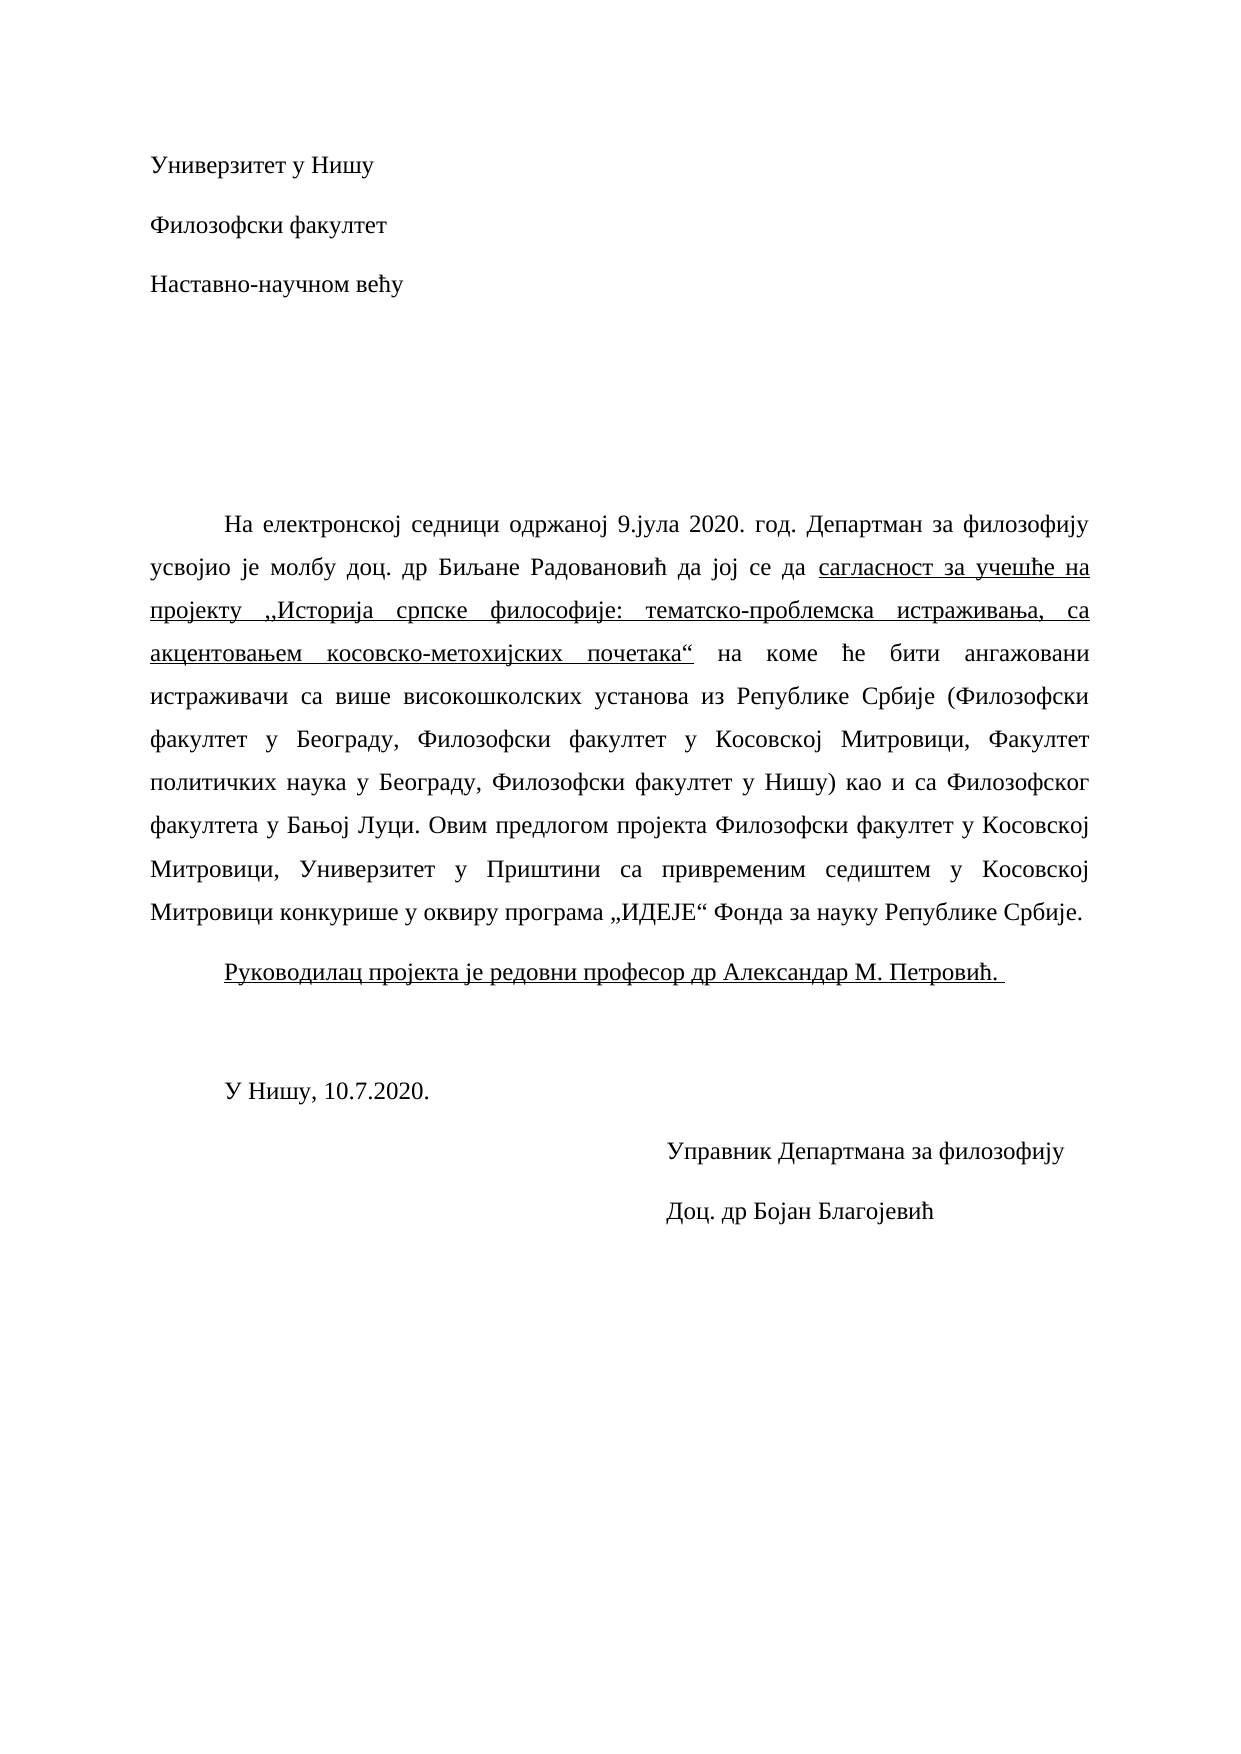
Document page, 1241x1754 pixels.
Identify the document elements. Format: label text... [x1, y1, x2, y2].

text Управник Департмана за филозофију [150, 1136, 1090, 1165]
text У Нишу, 10.7.2020. [150, 1076, 1090, 1105]
text Универзитет у Нишу [150, 150, 1090, 179]
text Филозофски факултет [150, 210, 1090, 238]
text На електронској седници одржаној 9.јула 2020. год. Департман за филозофију усвојио је молбу доц. др Биљане Радовановић да јој се да сагласност за учешће на пројекту ,,Историја српске философије: тематско-проблемска истраживања, са акцентовањем косовско-метохијских почетака“ на коме ће бити ангажовани истраживачи са више високошколских установа из Републике Србије (Филозофски факултет у Београду, Филозофски факултет у Косовској Митровици, Факултет политичких наука у Београду, Филозофски факултет у Нишу) као и са Филозофског факултета у Бањој Луци. Овим предлогом пројекта Филозофски факултет у Косовској Митровици, Универзитет у Приштини са привременим седиштем у Косовској Митровици конкурише у оквиру програма „ИДЕЈЕ“ Фонда за науку Републике Србије. [150, 509, 1090, 620]
text На електронској седници одржаној 9.јула 2020. год. Департман за филозофију усвојио је молбу доц. др Биљане Радовановић да јој се да сагласност за учешће на пројекту ,,Историја српске философије: тематско-проблемска истраживања, са акцентовањем косовско-метохијских почетака“ на коме ће бити ангажовани истраживачи са више високошколских установа из Републике Србије (Филозофски факултет у Београду, Филозофски факултет у Косовској Митровици, Факултет политичких наука у Београду, Филозофски факултет у Нишу) као и са Филозофског факултета у Бањој Луци. Овим предлогом пројекта Филозофски факултет у Косовској Митровици, Универзитет у Приштини са привременим седиштем у Косовској Митровици конкурише у оквиру програма „ИДЕЈЕ“ Фонда за науку Републике Србије. [150, 621, 1090, 926]
text Доц. др Бојан Благојевић [150, 1196, 1090, 1224]
text Руководилац пројекта је редовни професор др Александар М. Петровић. [150, 957, 1090, 985]
text Наставно-научном већу [150, 269, 1090, 298]
